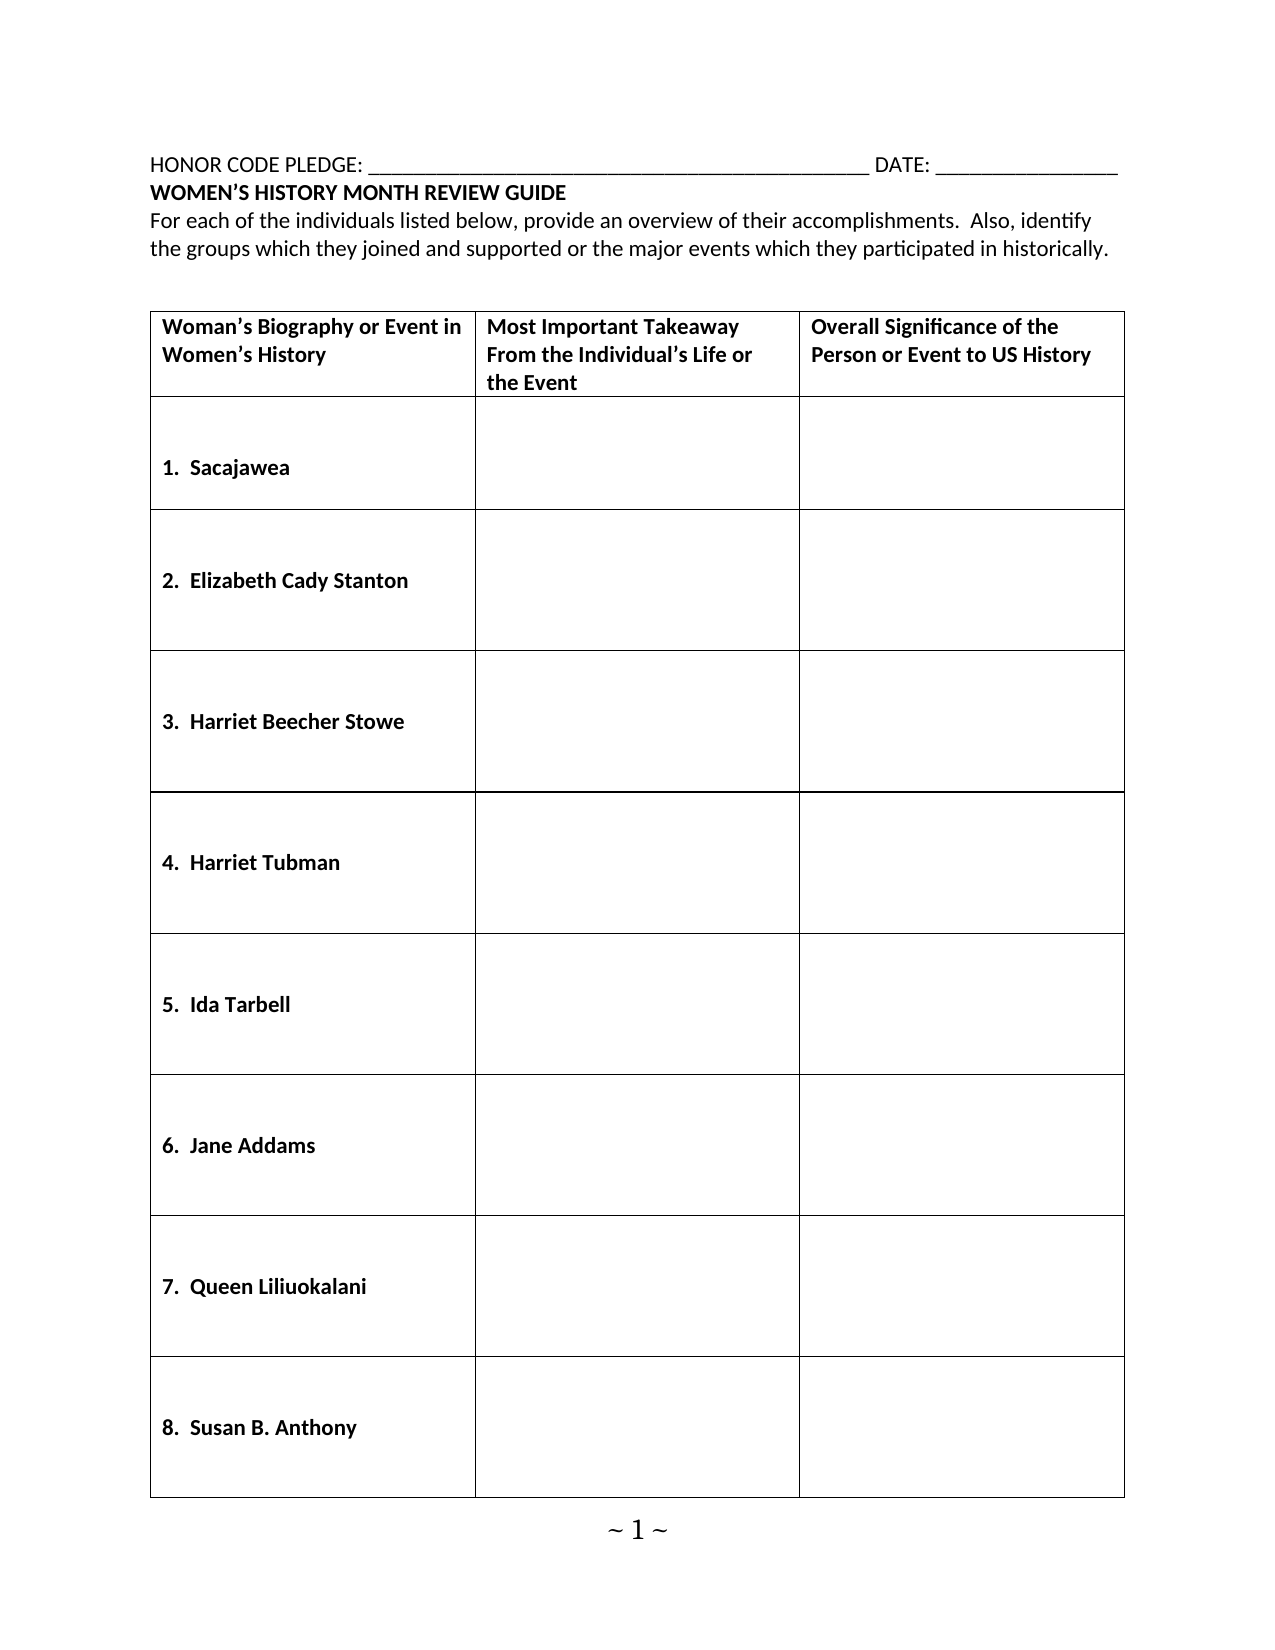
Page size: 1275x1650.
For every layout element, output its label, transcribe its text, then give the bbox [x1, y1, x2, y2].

table_cell [800, 793, 1124, 933]
table_cell [476, 934, 799, 1074]
table_cell [800, 1216, 1124, 1356]
table_cell [800, 1075, 1124, 1215]
table_cell 7. Queen Liliuokalani [151, 1216, 475, 1356]
table_cell [800, 934, 1124, 1074]
table_cell [476, 793, 799, 933]
table_cell [476, 1357, 799, 1497]
table_cell [800, 397, 1124, 509]
table_cell 2. Elizabeth Cady Stanton [151, 510, 475, 650]
table_cell 5. Ida Tarbell [151, 934, 475, 1074]
text WOMEN’S HISTORY MONTH REVIEW GUIDE [150, 178, 1125, 206]
table_cell [476, 1075, 799, 1215]
table_cell 1. Sacajawea [151, 397, 475, 509]
table_cell 6. Jane Addams [151, 1075, 475, 1215]
table_cell [476, 651, 799, 791]
table_header Woman’s Biography or Event in Women’s History [151, 312, 475, 396]
table_header Most Important Takeaway From the Individual’s Life or the Event [476, 312, 799, 396]
table_cell 8. Susan B. Anthony [151, 1357, 475, 1497]
table_cell [476, 1216, 799, 1356]
table_cell [800, 510, 1124, 650]
text For each of the individuals listed below, provide an overview of their accomplishments. Also, identify the groups which they joined and supported or the major events which they participated in historically. [150, 206, 1125, 262]
table_cell [800, 1357, 1124, 1497]
text HONOR CODE PLEDGE: ____________________________________________ DATE: ________________ [150, 150, 1125, 178]
table_header Overall Significance of the Person or Event to US History [800, 312, 1124, 396]
table_cell [800, 651, 1124, 791]
table_cell 4. Harriet Tubman [151, 793, 475, 933]
table_cell [476, 510, 799, 650]
table_cell [476, 397, 799, 509]
table_cell 3. Harriet Beecher Stowe [151, 651, 475, 791]
